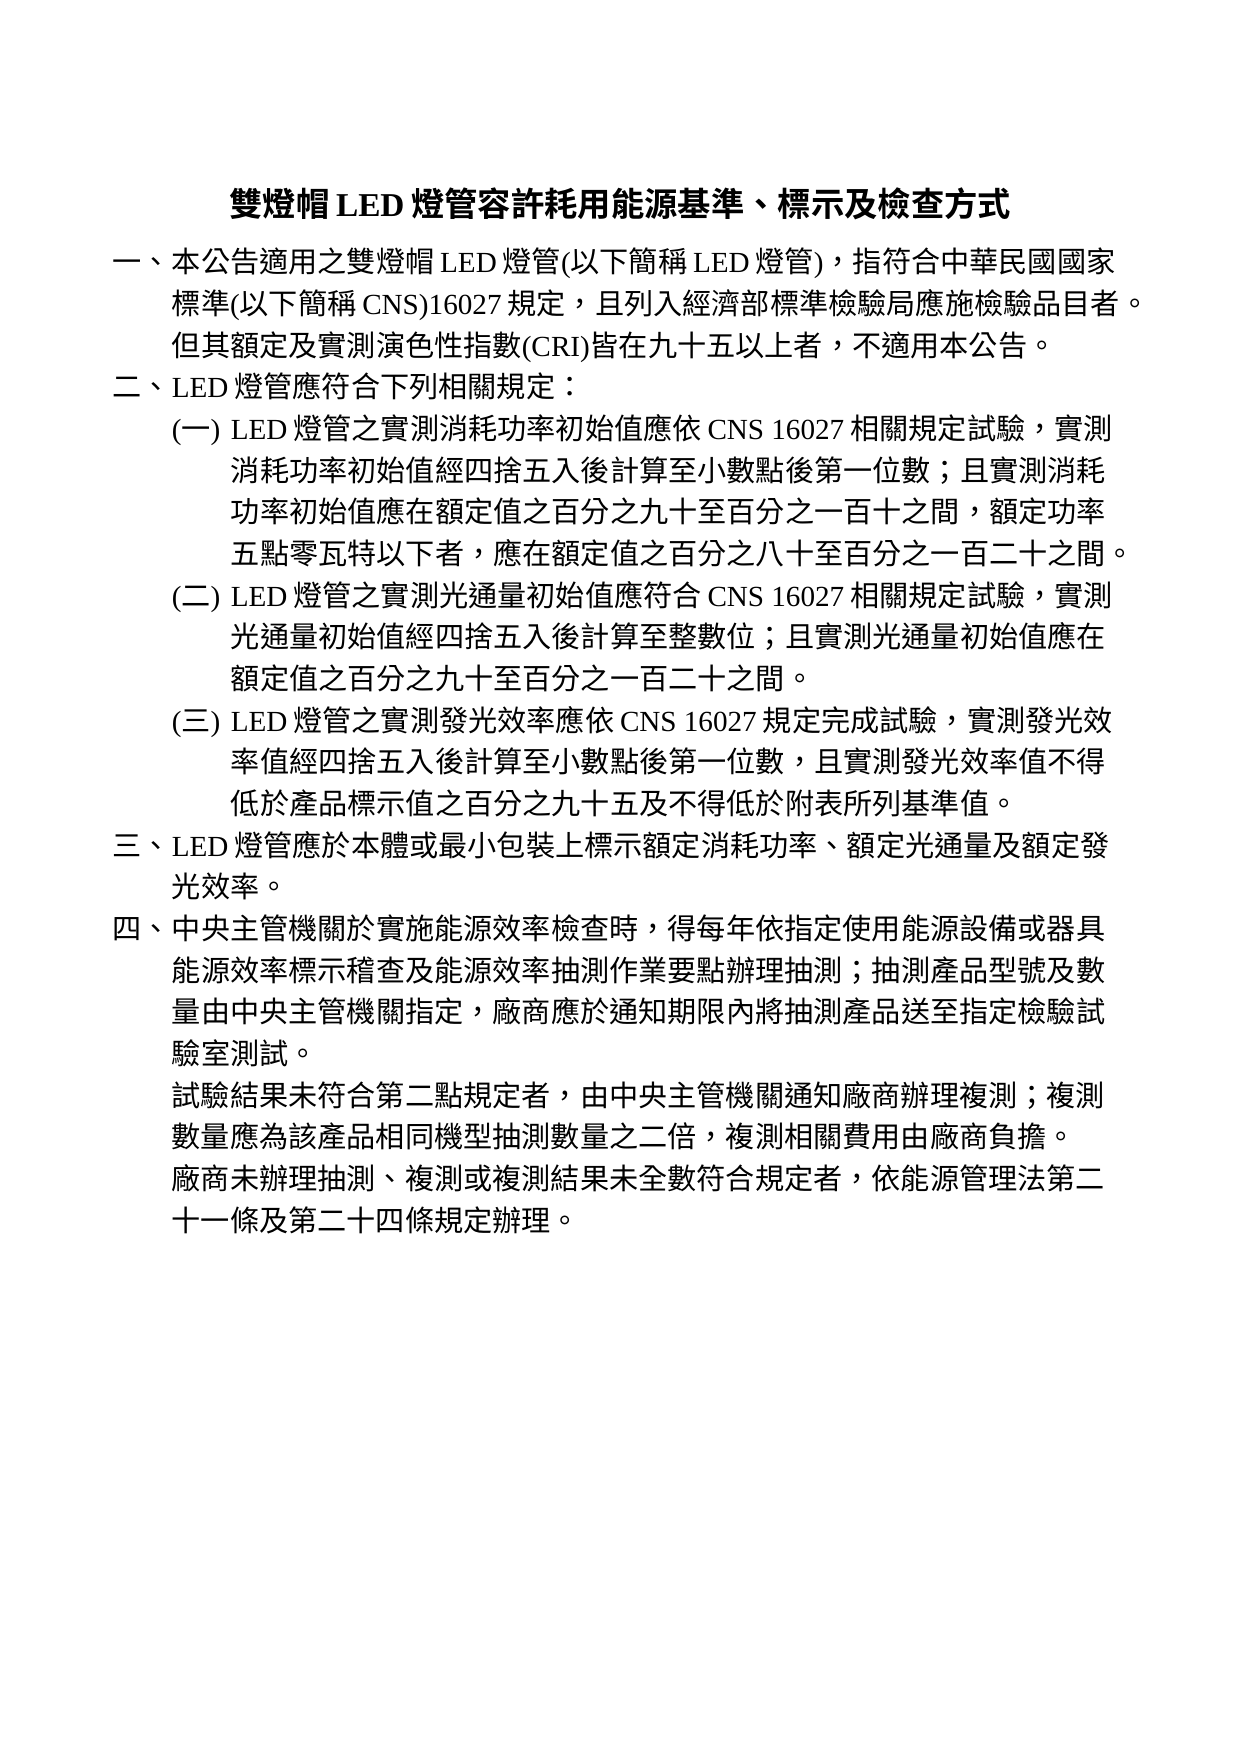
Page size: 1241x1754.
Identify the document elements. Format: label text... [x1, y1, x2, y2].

text 雙燈帽LED燈管容許耗用能源基準、標示及檢查方式 [112, 164, 1128, 239]
list LED燈管應符合下列相關規定： [112, 364, 1128, 406]
list LED燈管之實測消耗功率初始值應依CNS 16027相關規定試驗，實測消耗功率初始值經四捨五入後計算至小數點後第一位數；且實測消耗功率初始值應在額定值之百分之九十至百分之一百十之間，額定功率五點零瓦特以下者，應在額定值之百分之八十至百分之一百二十之間。 [172, 406, 1128, 573]
text 廠商未辦理抽測、複測或複測結果未全數符合規定者，依能源管理法第二十一條及第二十四條規定辦理。 [171, 1156, 1128, 1239]
list 本公告適用之雙燈帽LED燈管(以下簡稱LED燈管)，指符合中華民國國家標準(以下簡稱CNS)16027規定，且列入經濟部標準檢驗局應施檢驗品目者。但其額定及實測演色性指數(CRI)皆在九十五以上者，不適用本公告。 [112, 239, 1128, 364]
list LED燈管應於本體或最小包裝上標示額定消耗功率、額定光通量及額定發光效率。 [112, 823, 1128, 906]
list LED燈管之實測光通量初始值應符合CNS 16027相關規定試驗，實測光通量初始值經四捨五入後計算至整數位；且實測光通量初始值應在額定值之百分之九十至百分之一百二十之間。 [172, 573, 1128, 698]
text 試驗結果未符合第二點規定者，由中央主管機關通知廠商辦理複測；複測數量應為該產品相同機型抽測數量之二倍，複測相關費用由廠商負擔。 [171, 1073, 1128, 1156]
list LED燈管之實測發光效率應依CNS 16027規定完成試驗，實測發光效率值經四捨五入後計算至小數點後第一位數，且實測發光效率值不得低於產品標示值之百分之九十五及不得低於附表所列基準值。 [172, 698, 1128, 823]
list 中央主管機關於實施能源效率檢查時，得每年依指定使用能源設備或器具能源效率標示稽查及能源效率抽測作業要點辦理抽測；抽測產品型號及數量由中央主管機關指定，廠商應於通知期限內將抽測產品送至指定檢驗試驗室測試。 [112, 906, 1128, 1073]
